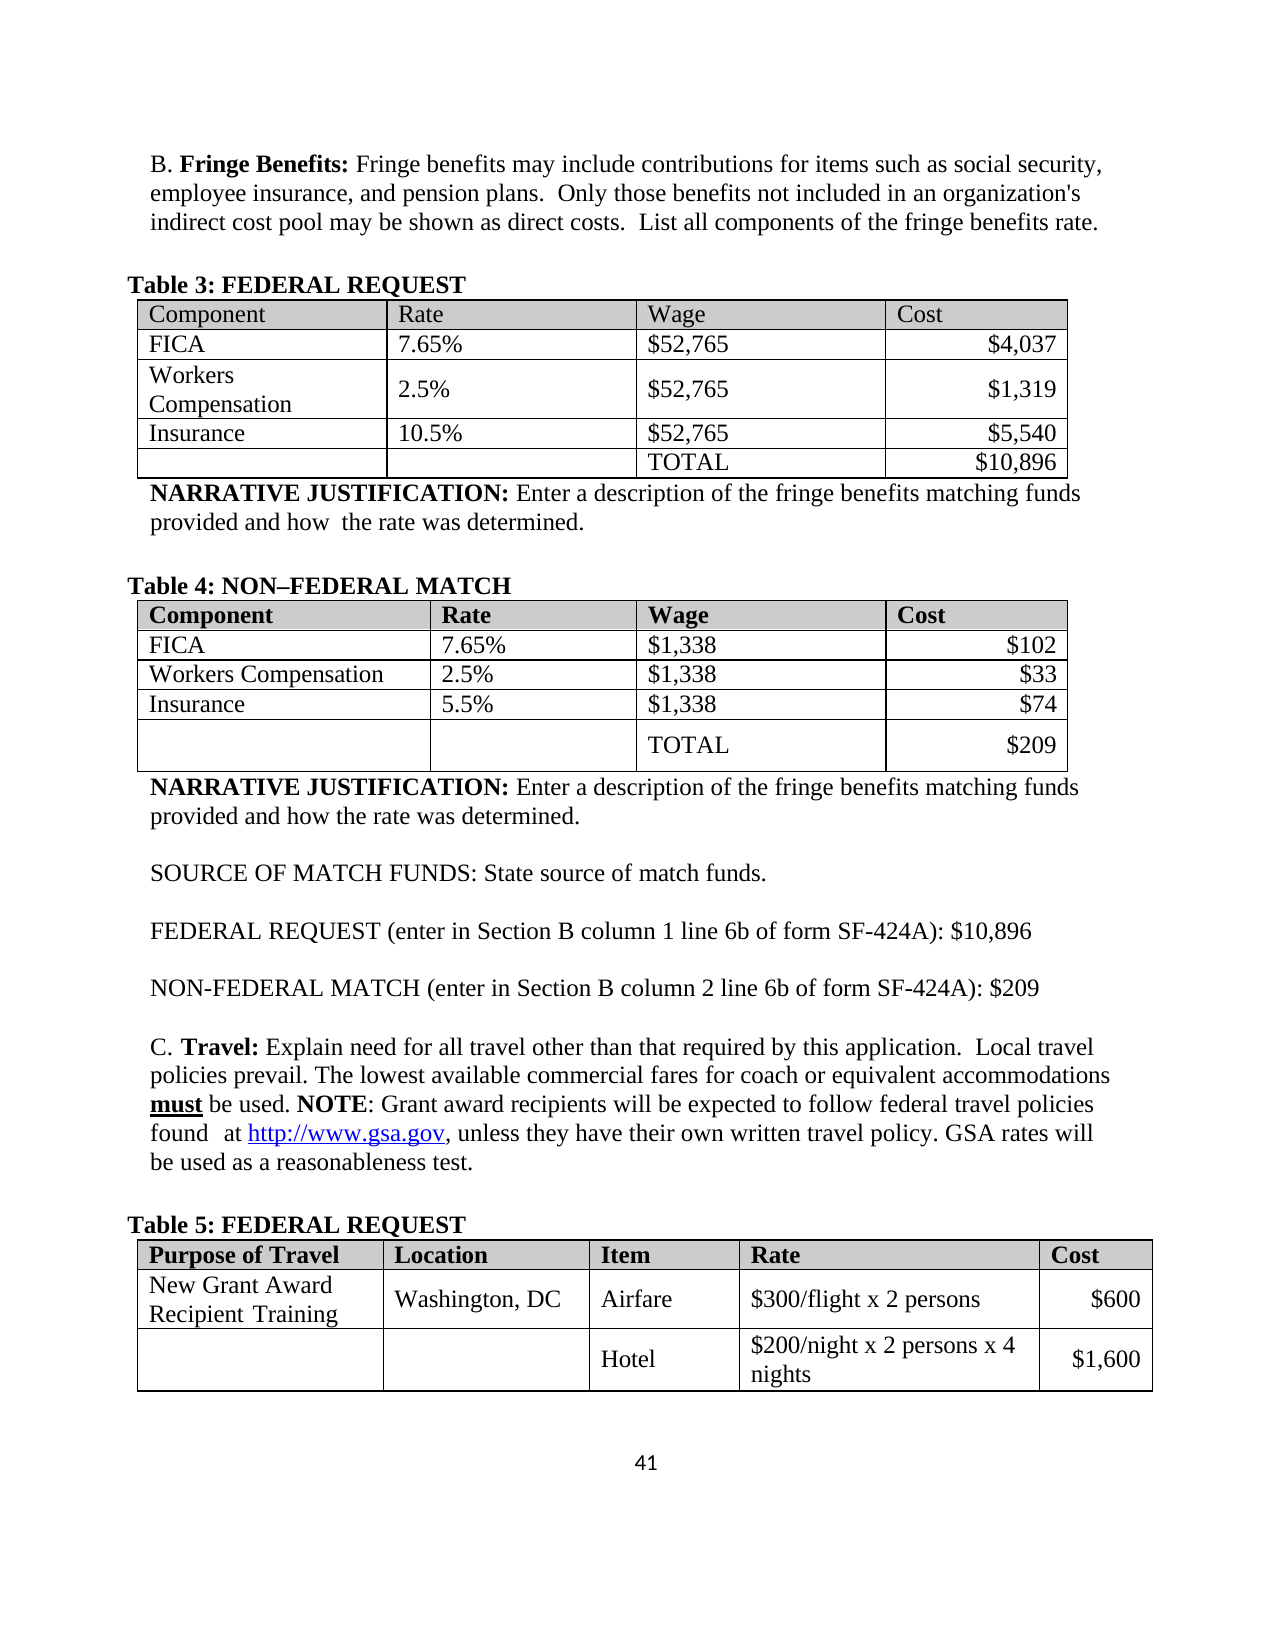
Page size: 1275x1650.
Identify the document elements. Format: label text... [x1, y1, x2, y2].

table_cell 2.5% [388, 360, 636, 417]
table_cell $1,600 [1040, 1329, 1152, 1390]
table_header Wage [637, 301, 885, 329]
table_cell FICA [138, 631, 430, 659]
table_cell $52,765 [637, 360, 885, 417]
table_cell $1,338 [637, 631, 885, 659]
table_cell 5.5% [431, 690, 636, 719]
table_cell 7.65% [431, 631, 636, 659]
table_cell $1,338 [637, 690, 885, 719]
table_cell [388, 449, 636, 477]
table_cell Insurance [138, 419, 386, 447]
table_cell [138, 449, 386, 477]
table_cell Insurance [138, 690, 430, 719]
table_cell FICA [138, 330, 386, 359]
table_cell $600 [1040, 1270, 1152, 1328]
table_header Component [138, 301, 386, 329]
table_cell Washington, DC [384, 1270, 589, 1328]
table_cell $4,037 [886, 330, 1067, 359]
table_header Rate [388, 301, 636, 329]
table_cell Workers Compensation [138, 360, 386, 417]
table_cell [138, 1329, 383, 1390]
text Table 4: NON–FEDERAL MATCH [127, 571, 1164, 600]
table_cell 2.5% [431, 661, 636, 689]
table_cell Airfare [590, 1270, 739, 1328]
table_cell $10,896 [886, 449, 1067, 477]
table_header Rate [431, 601, 636, 629]
table_header Purpose of Travel [138, 1241, 383, 1269]
table_header Rate [740, 1241, 1039, 1269]
table_cell $1,338 [637, 661, 885, 689]
table_header Item [590, 1241, 739, 1269]
table_cell $102 [887, 631, 1067, 659]
table_cell 7.65% [388, 330, 636, 359]
table_cell [138, 720, 430, 771]
table_cell $74 [887, 690, 1067, 719]
table_cell $33 [887, 661, 1067, 689]
table_cell Hotel [590, 1329, 739, 1390]
table_cell $52,765 [637, 330, 885, 359]
table_cell TOTAL [637, 720, 885, 771]
table_cell $200/night x 2 persons x 4 nights [740, 1329, 1039, 1390]
table_cell $209 [887, 720, 1067, 771]
text NARRATIVE JUSTIFICATION: Enter a description of the fringe benefits matching funds provided and how the rate was determined. [150, 478, 1115, 536]
table_header Cost [887, 601, 1067, 629]
table_cell [431, 720, 636, 771]
table_header Component [138, 601, 430, 629]
table_cell $300/flight x 2 persons [740, 1270, 1039, 1328]
table_cell New Grant Award Recipient Training [138, 1270, 383, 1328]
list Fringe Benefits: Fringe benefits may include contributions for items such as social security, employee insurance, and pension plans. Only those benefits not included in an organization's indirect cost pool may be shown as direct costs. List all components of the fringe benefits rate. [150, 149, 1106, 235]
table_header Cost [886, 301, 1067, 329]
text SOURCE OF MATCH FUNDS: State source of match funds. [150, 858, 1164, 887]
table_header Location [384, 1241, 589, 1269]
table_cell 10.5% [388, 419, 636, 447]
table_cell $5,540 [886, 419, 1067, 447]
table_cell TOTAL [637, 449, 885, 477]
table_cell $52,765 [637, 419, 885, 447]
text Table 5: FEDERAL REQUEST [127, 1211, 1164, 1239]
table_cell Workers Compensation [138, 661, 430, 689]
table_header Cost [1040, 1241, 1152, 1269]
table_header Wage [637, 601, 885, 629]
table_cell $1,319 [886, 360, 1067, 417]
text NARRATIVE JUSTIFICATION: Enter a description of the fringe benefits matching funds provided and how the rate was determined. [150, 772, 1106, 829]
table_cell [384, 1329, 589, 1390]
text FEDERAL REQUEST (enter in Section B column 1 line 6b of form SF-424A): $10,896 NON-FEDERAL MATCH (enter in Section B column 2 line 6b of form SF-424A): $209 [150, 916, 1056, 1002]
text Table 3: FEDERAL REQUEST [127, 271, 1164, 299]
list Travel: Explain need for all travel other than that required by this application. Local travel policies prevail. The lowest available commercial fares for coach or equivalent accommodations must be used. NOTE: Grant award recipients will be expected to follow federal travel policies found at http://www.gsa.gov, unless they have their own written travel policy. GSA rates will be used as a reasonableness test. [150, 1032, 1115, 1176]
